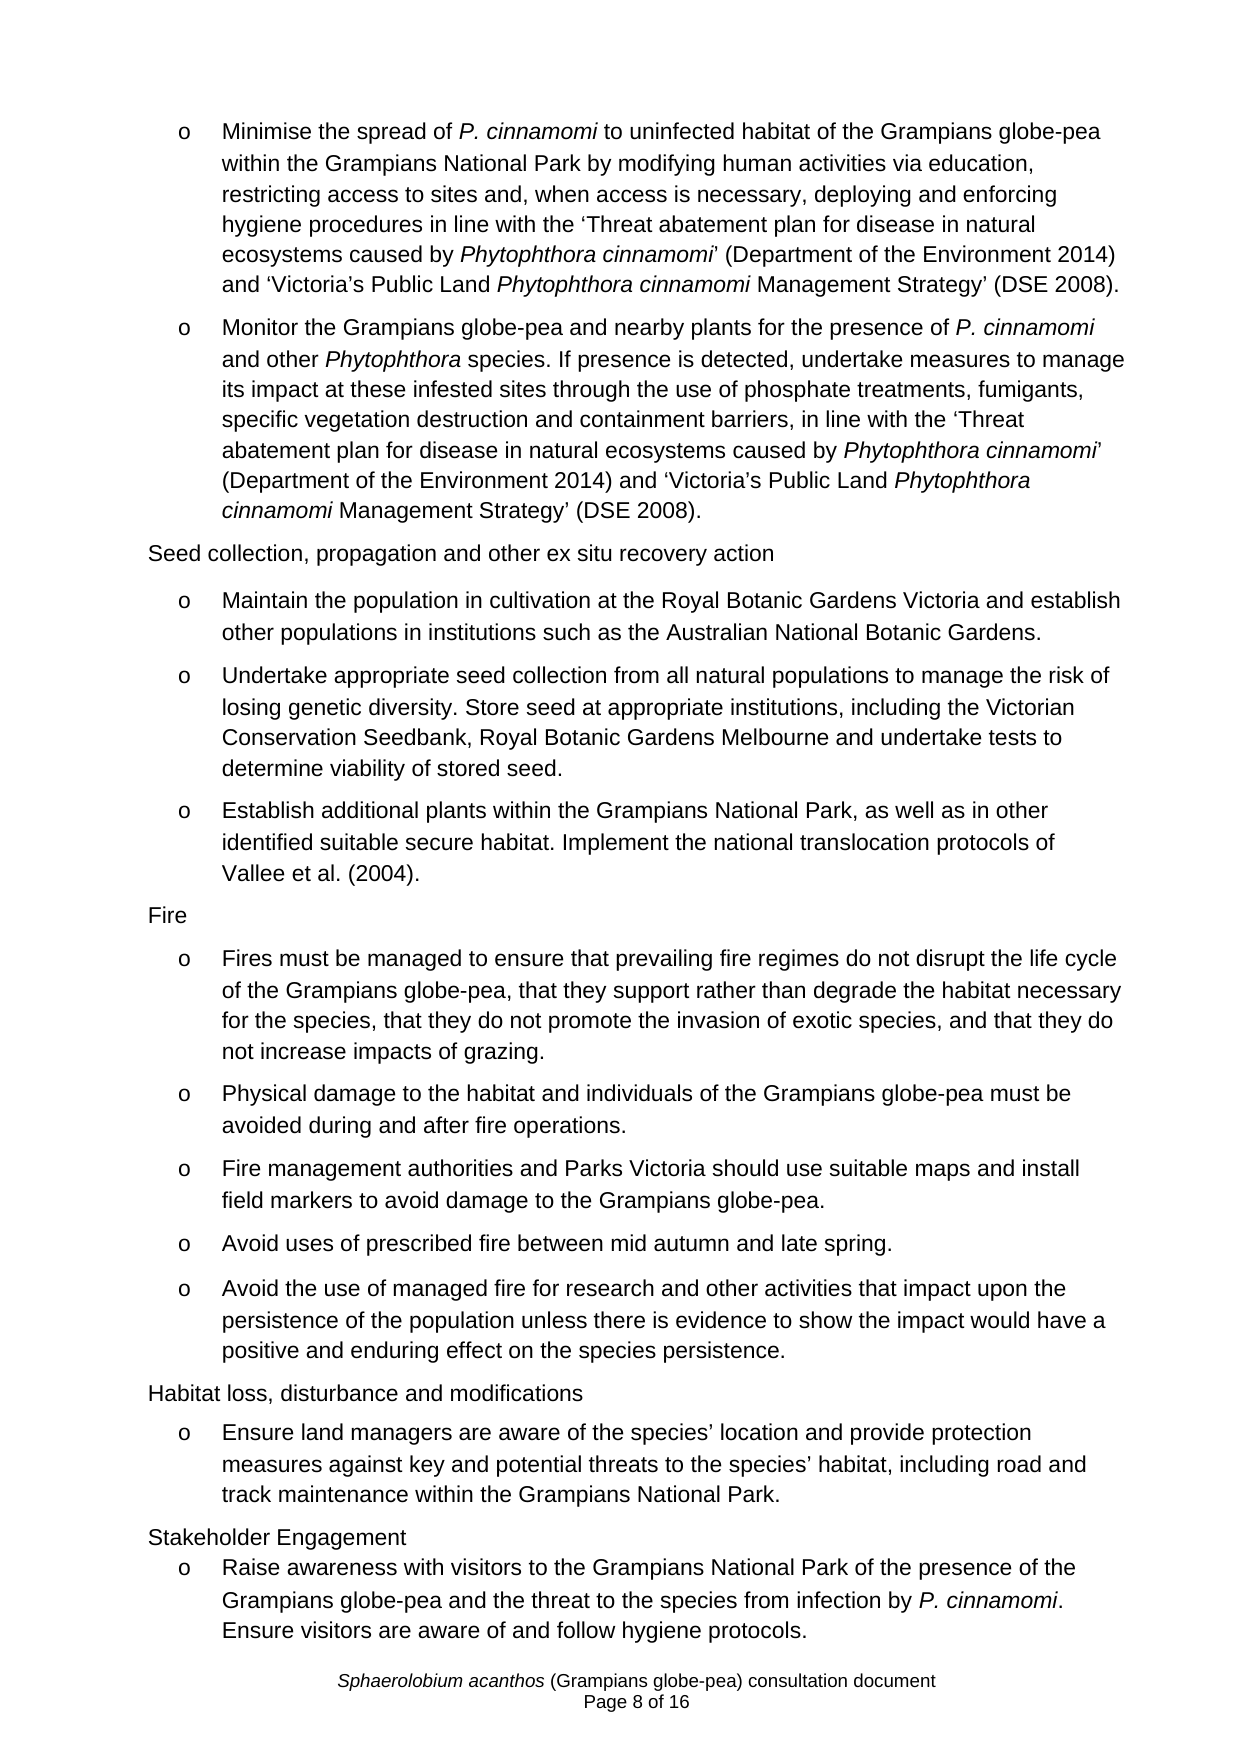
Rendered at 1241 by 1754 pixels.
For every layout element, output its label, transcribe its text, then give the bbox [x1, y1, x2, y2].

text Fire management authorities and Parks Victoria should use suitable maps and install field markers to avoid damage to the Grampians globe-pea. [177, 1155, 1125, 1214]
text Ensure land managers are aware of the species’ location and provide protection measures against key and potential threats to the species’ habitat, including road and track maintenance within the Grampians National Park. [177, 1419, 1125, 1508]
text Avoid the use of managed fire for research and other activities that impact upon the persistence of the population unless there is evidence to show the impact would have a positive and enduring effect on the species persistence. [177, 1275, 1125, 1364]
list Maintain the population in cultivation at the Royal Botanic Gardens Victoria and establish other populations in institutions such as the Australian National Botanic Gardens. [177, 587, 1125, 646]
text Physical damage to the habitat and individuals of the Grampians globe-pea must be avoided during and after fire operations. [177, 1080, 1125, 1139]
text Avoid uses of prescribed fire between mid autumn and late spring. [177, 1230, 1125, 1258]
list Undertake appropriate seed collection from all natural populations to manage the risk of losing genetic diversity. Store seed at appropriate institutions, including the Victorian Conservation Seedbank, Royal Botanic Gardens Melbourne and undertake tests to determine viability of stored seed. [177, 662, 1125, 781]
text Seed collection, propagation and other ex situ recovery action [148, 540, 1125, 566]
list Fire [148, 902, 1125, 929]
list Habitat loss, disturbance and modifications [148, 1380, 1125, 1407]
text Fires must be managed to ensure that prevailing fire regimes do not disrupt the life cycle of the Grampians globe-pea, that they support rather than degrade the habitat necessary for the species, that they do not promote the invasion of exotic species, and that they do not increase impacts of grazing. [177, 945, 1125, 1064]
text Raise awareness with visitors to the Grampians National Park of the presence of the Grampians globe-pea and the threat to the species from infection by P. cinnamomi. Ensure visitors are aware of and follow hygiene protocols. [177, 1554, 1125, 1643]
text Minimise the spread of P. cinnamomi to uninfected habitat of the Grampians globe-pea within the Grampians National Park by modifying human activities via education, restricting access to sites and, when access is necessary, deploying and enforcing hygiene procedures in line with the ‘Threat abatement plan for disease in natural ecosystems caused by Phytophthora cinnamomi’ (Department of the Environment 2014) and ‘Victoria’s Public Land Phytophthora cinnamomi Management Strategy’ (DSE 2008). [177, 118, 1125, 297]
list Establish additional plants within the Grampians National Park, as well as in other identified suitable secure habitat. Implement the national translocation protocols of Vallee et al. (2004). [177, 797, 1125, 886]
text Monitor the Grampians globe-pea and nearby plants for the presence of P. cinnamomi and other Phytophthora species. If presence is detected, undertake measures to manage its impact at these infested sites through the use of phosphate treatments, fumigants, specific vegetation destruction and containment barriers, in line with the ‘Threat abatement plan for disease in natural ecosystems caused by Phytophthora cinnamomi’ (Department of the Environment 2014) and ‘Victoria’s Public Land Phytophthora cinnamomi Management Strategy’ (DSE 2008). [177, 314, 1125, 523]
list Stakeholder Engagement [148, 1524, 1125, 1551]
